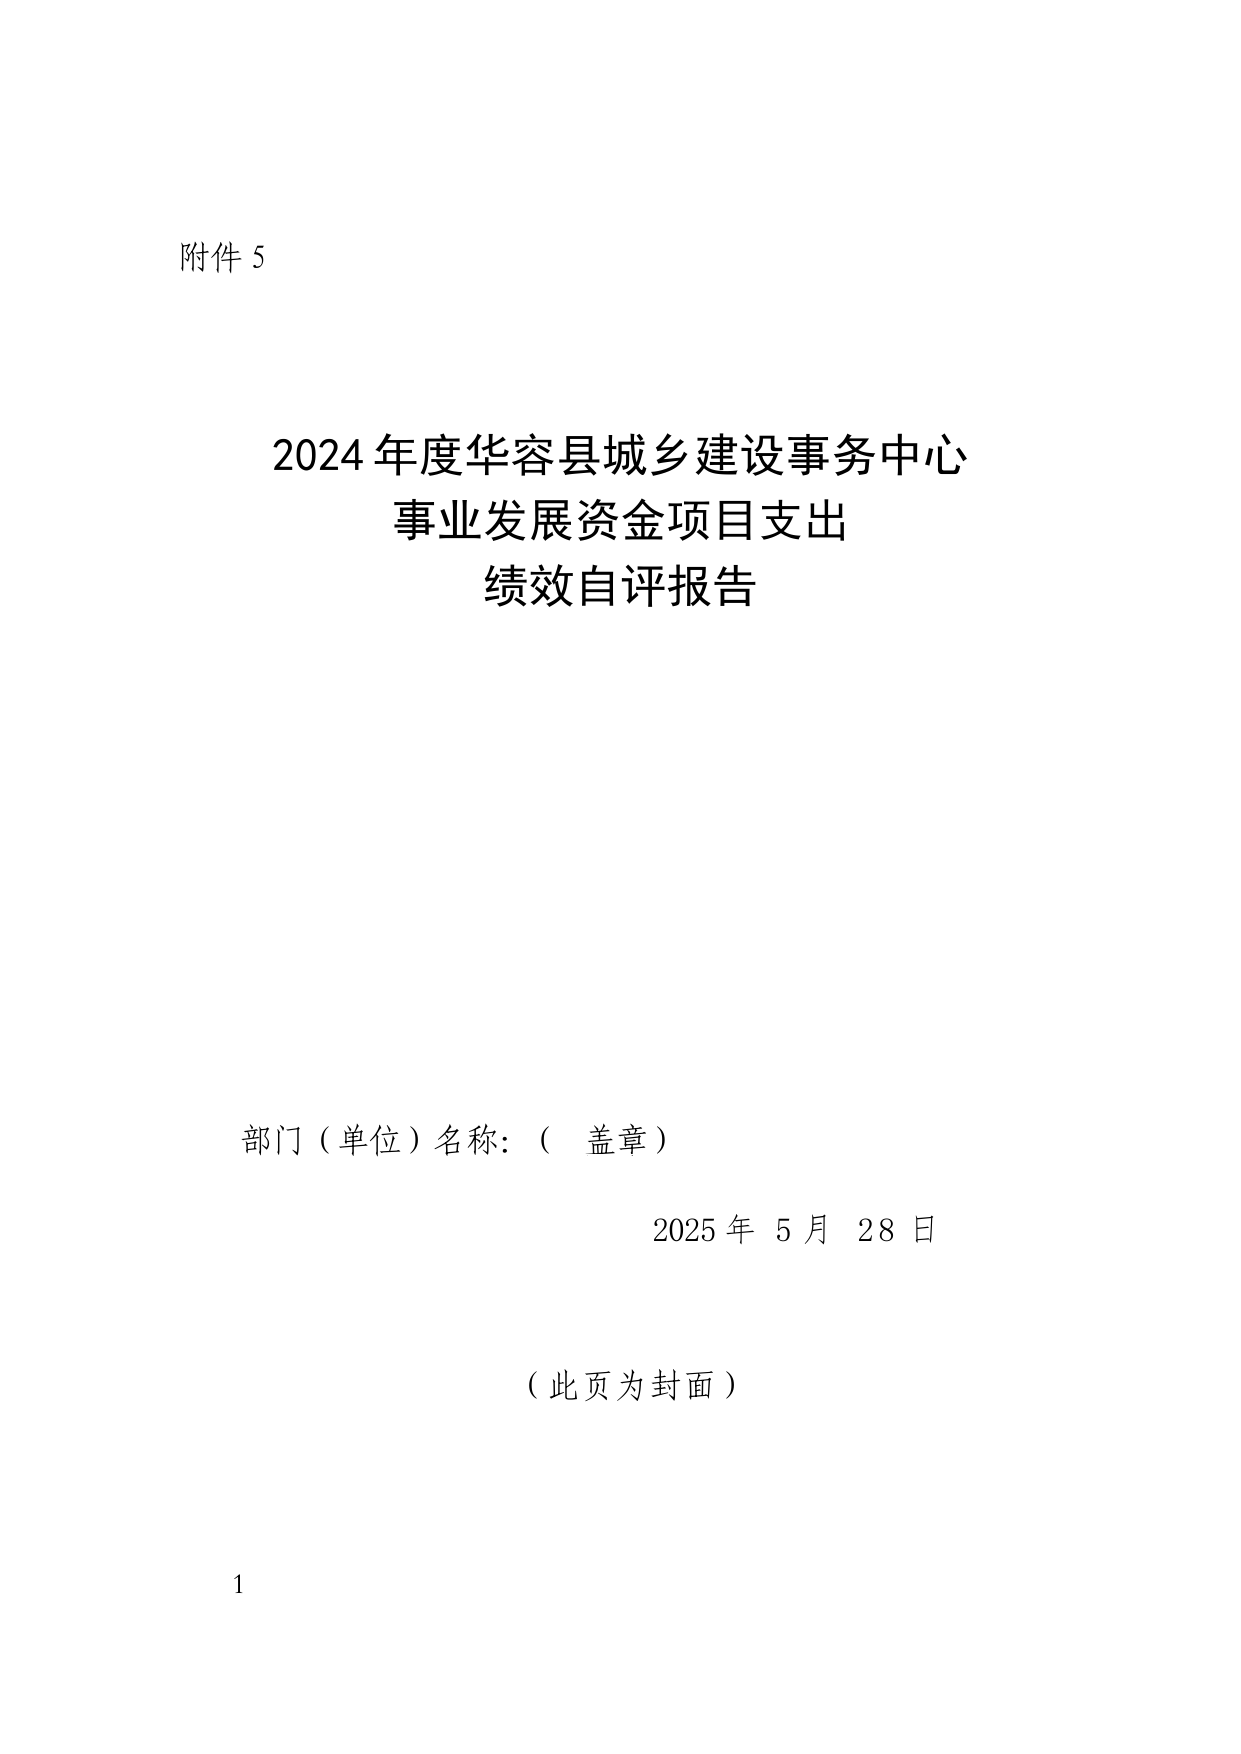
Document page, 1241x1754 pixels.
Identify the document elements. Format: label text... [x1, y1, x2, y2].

text 部门（单位）名称：( 盖章） [177, 1105, 1063, 1171]
text 2024年度华容县城乡建设事务中心 [177, 419, 1063, 484]
text 事业发展资金项目支出 [177, 484, 1063, 550]
text 绩效自评报告 [177, 550, 1063, 615]
text 附件5 [177, 223, 1063, 288]
text 2025年 5月 28日 [177, 1194, 1063, 1260]
text （此页为封面） [512, 1351, 1063, 1416]
